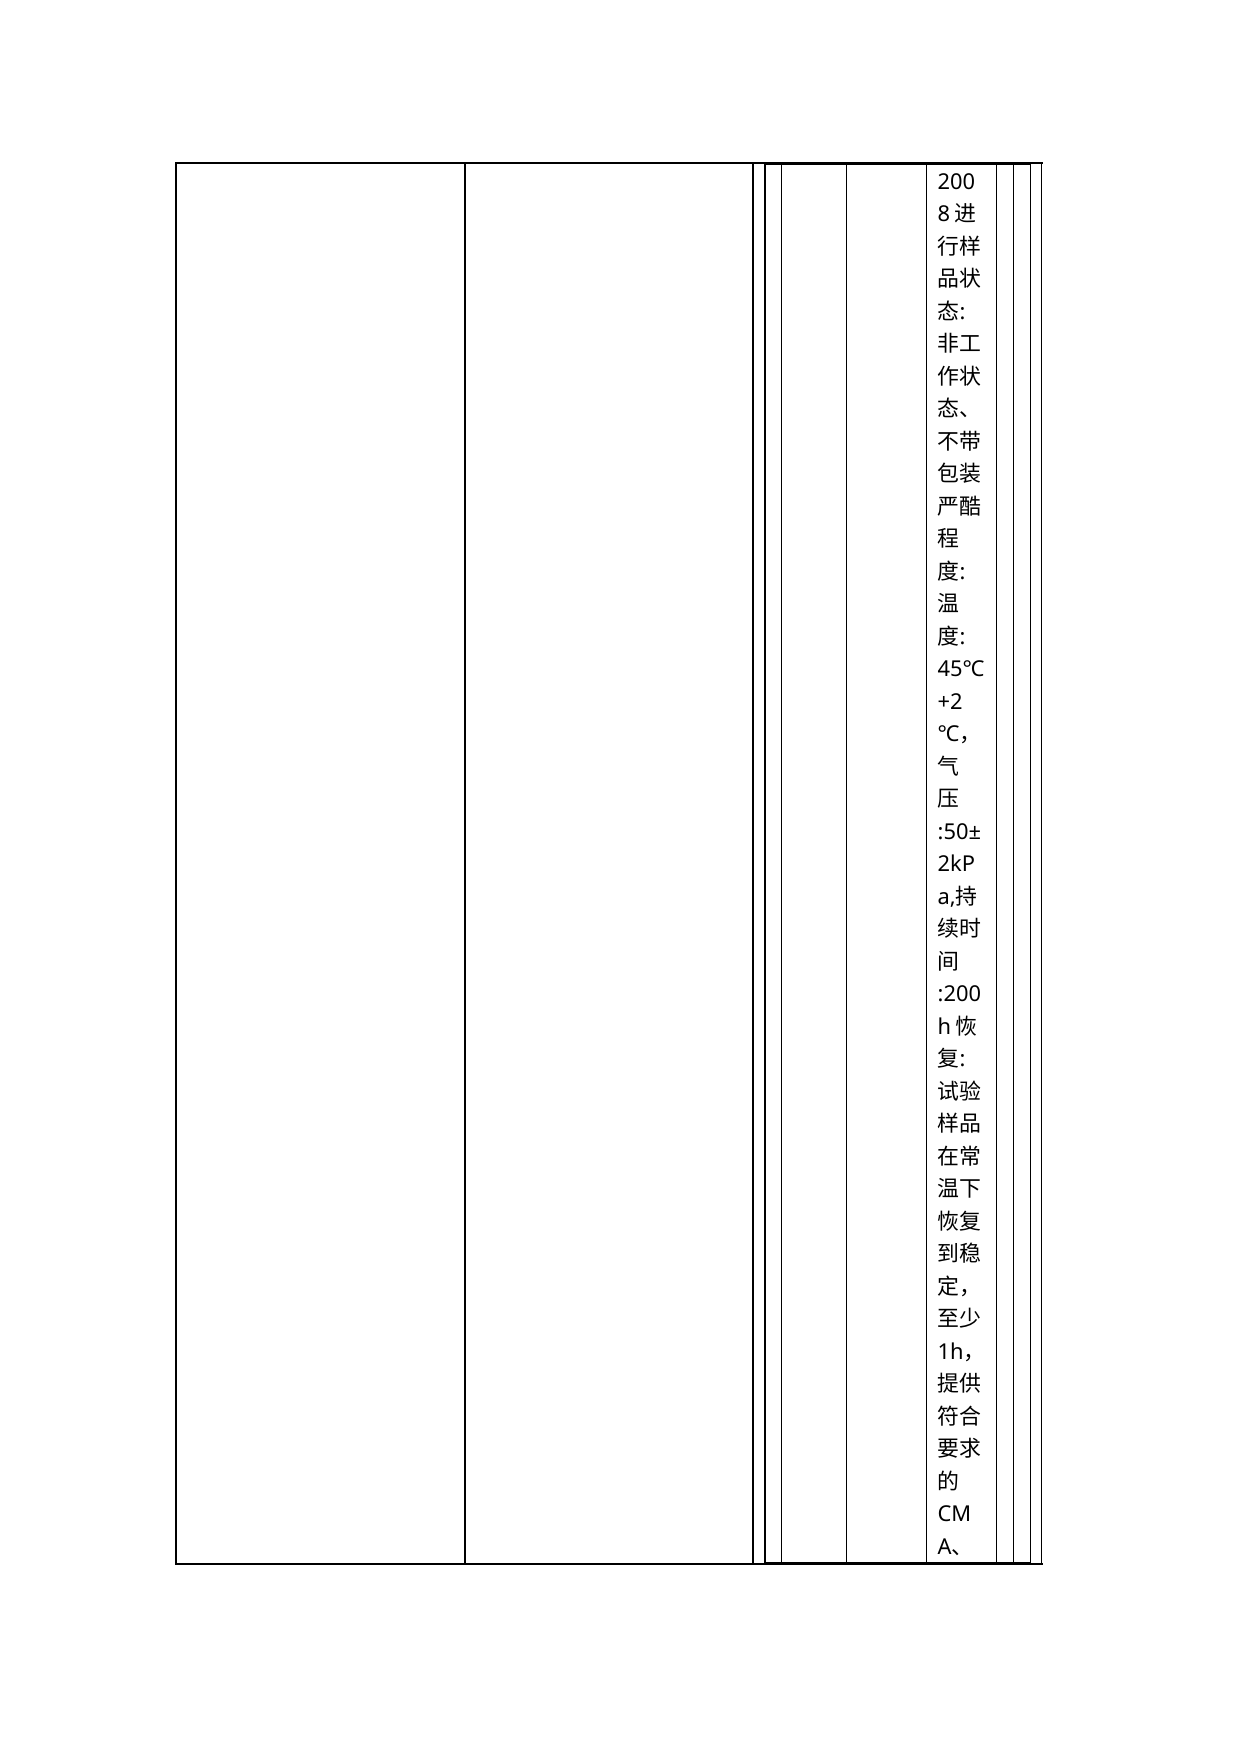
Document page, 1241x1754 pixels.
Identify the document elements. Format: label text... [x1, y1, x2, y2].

table_cell [847, 165, 926, 1562]
table_cell [466, 164, 752, 1563]
table_cell [766, 165, 781, 1562]
table_cell [997, 165, 1013, 1562]
table_cell [754, 164, 764, 1563]
table_cell 1 [177, 164, 464, 1563]
table_cell [927, 165, 996, 1562]
table_cell [1014, 165, 1030, 1562]
table_cell [1031, 164, 1041, 1563]
table_cell [782, 165, 846, 1562]
